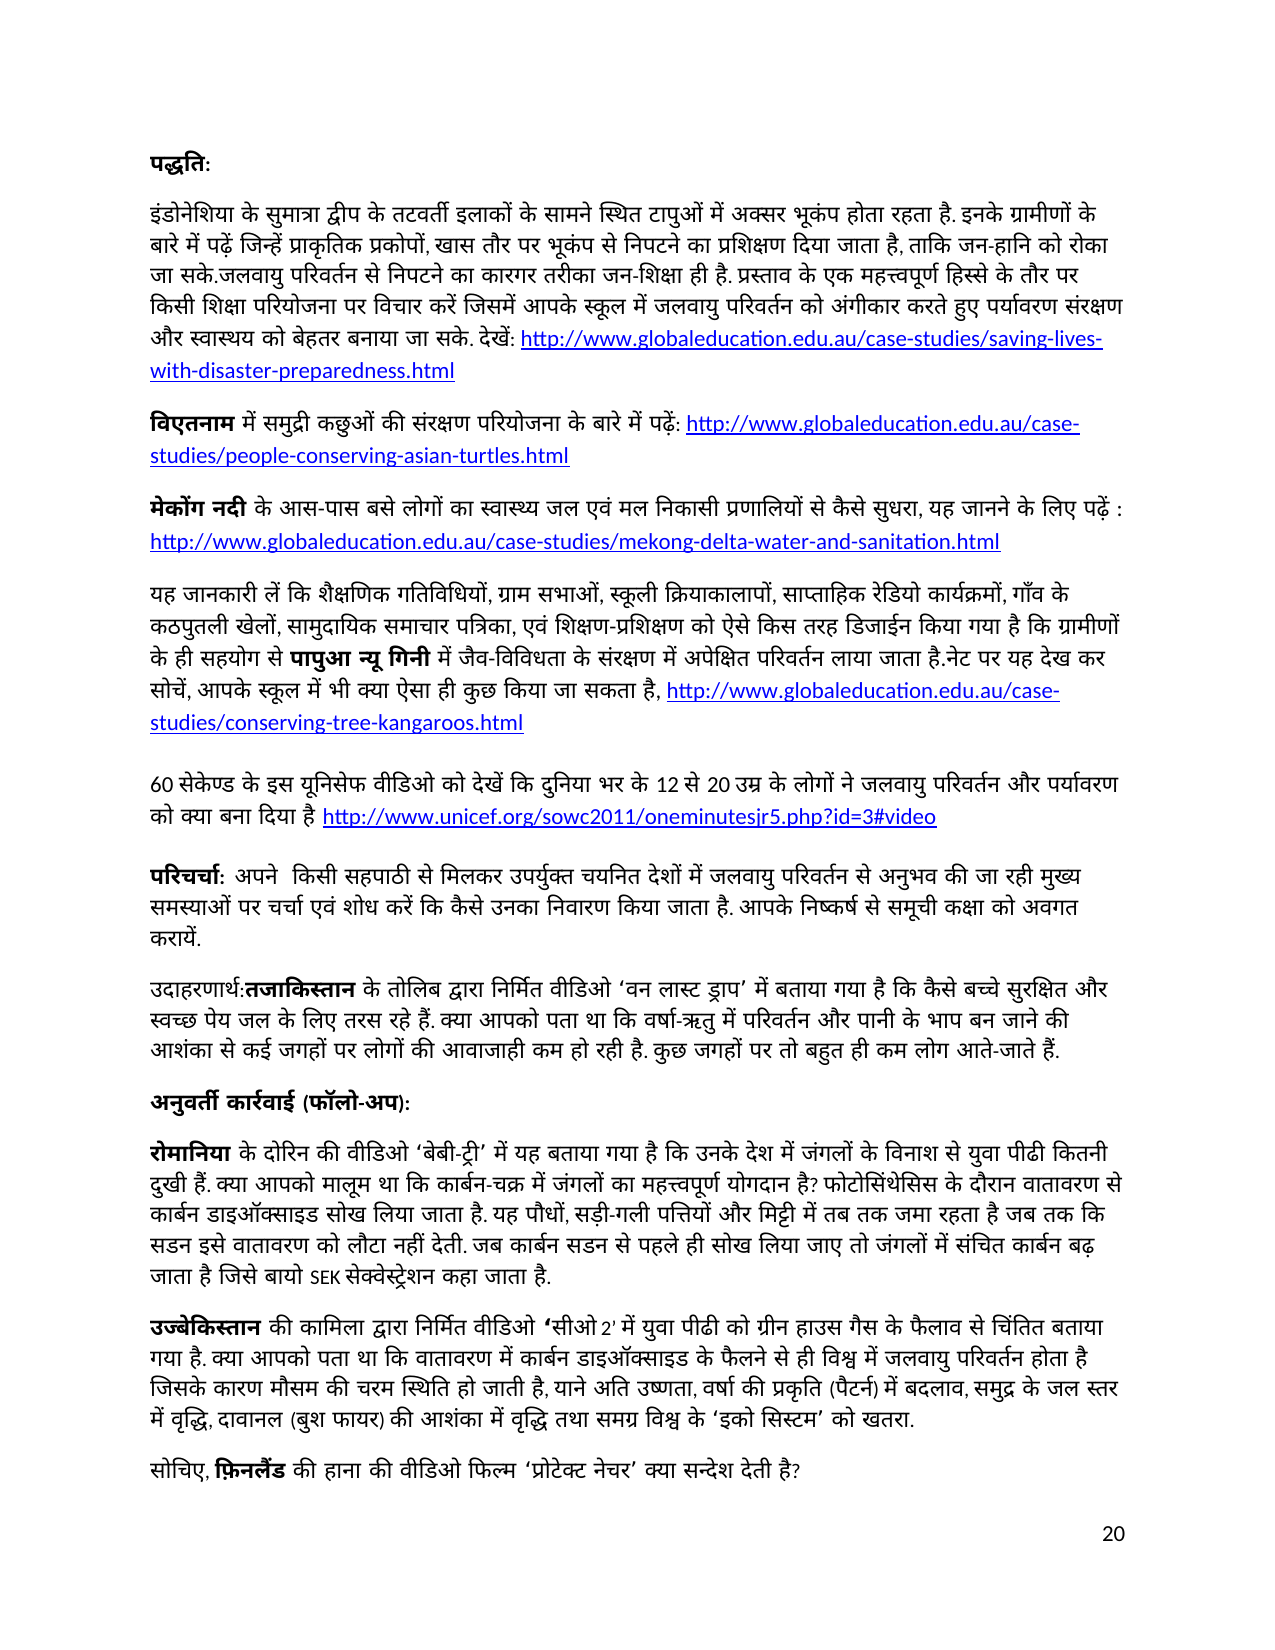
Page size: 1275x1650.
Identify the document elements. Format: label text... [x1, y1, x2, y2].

text पद्धति: [150, 150, 1125, 177]
text अनुवर्ती कार्रवाई (फॉलो-अप): [181, 1089, 1125, 1116]
text 60 सेकेण्ड के इस यूनिसेफ वीडिओ को देखें कि दुनिया भर के 12 से 20 उम्र के लोगों ने जलवायु परिवर्तन और पर्यावरण को क्या बना दिया है http://www.unicef.org/sowc2011/oneminutesjr5.php?id=3#video [150, 770, 1125, 830]
text परिचर्चा: अपने किसी सहपाठी से मिलकर उपर्युक्त चयनित देशों में जलवायु परिवर्तन से अनुभव की जा रही मुख्य समस्याओं पर चर्चा एवं शोध करें कि कैसे उनका निवारण किया जाता है. आपके निष्कर्ष से समूची कक्षा को अवगत करायें. [150, 863, 1125, 951]
text रोमानिया के दोरिन की वीडिओ ‘बेबी-ट्री’ में यह बताया गया है कि उनके देश में जंगलों के विनाश से युवा पीढी कितनी दुखी हैं. क्या आपको मालूम था कि कार्बन-चक्र में जंगलों का महत्त्वपूर्ण योगदान है? फोटोसिंथेसिस के दौरान वातावरण से कार्बन डाइऑक्साइड सोख लिया जाता है. यह पौधों, सड़ी-गली पत्तियों और मिट्टी में तब तक जमा रहता है जब तक कि सडन इसे वातावरण को लौटा नहीं देती. जब कार्बन सडन से पहले ही सोख लिया जाए तो जंगलों में संचित कार्बन बढ़ जाता है जिसे बायो SEKसेक्वेस्ट्रेशन कहा जाता है. [150, 1140, 1125, 1289]
text सोचिए, फ़िनलैंड की हाना की वीडिओ फिल्म ‘प्रोटेक्ट नेचर’ क्या सन्देश देती है? [150, 1458, 1125, 1484]
text उज्बेकिस्तान की कामिला द्वारा निर्मित वीडिओ ‘सीओ2’ में युवा पीढी को ग्रीन हाउस गैस के फैलाव से चिंतित बताया गया है. क्या आपको पता था कि वातावरण में कार्बन डाइऑक्साइड के फैलने से ही विश्व में जलवायु परिवर्तन होता है जिसके कारण मौसम की चरम स्थिति हो जाती है, याने अति उष्णता, वर्षा की प्रकृति (पैटर्न) में बदलाव, समुद्र के जल स्तर में वृद्धि, दावानल (बुश फायर) की आशंका में वृद्धि तथा समग्र विश्व के ‘इको सिस्टम’ को खतरा. [150, 1314, 1125, 1433]
text मेकोंग नदी के आस-पास बसे लोगों का स्वास्थ्य जल एवं मल निकासी प्रणालियों से कैसे सुधरा, यह जानने के लिए पढ़ें : http://www.globaleducation.edu.au/case-studies/mekong-delta-water-and-sanitation.html [150, 494, 1125, 555]
text इंडोनेशिया के सुमात्रा द्वीप के तटवर्ती इलाकों के सामने स्थित टापुओं में अक्सर भूकंप होता रहता है. इनके ग्रामीणों के बारे में पढ़ें जिन्हें प्राकृतिक प्रकोपों, खास तौर पर भूकंप से निपटने का प्रशिक्षण दिया जाता है, ताकि जन-हानि को रोका जा सके.जलवायु परिवर्तन से निपटने का कारगर तरीका जन-शिक्षा ही है. प्रस्ताव के एक महत्त्वपूर्ण हिस्से के तौर पर किसी शिक्षा परियोजना पर विचार करें जिसमें आपके स्कूल में जलवायु परिवर्तन को अंगीकार करते हुए पर्यावरण संरक्षण और स्वास्थय को बेहतर बनाया जा सके. देखें: http://www.globaleducation.edu.au/case-studies/saving-lives-with-disaster-preparedness.html [150, 201, 1125, 384]
text यह जानकारी लें कि शैक्षणिक गतिविधियों, ग्राम सभाओं, स्कूली क्रियाकालापों, साप्ताहिक रेडियो कार्यक्रमों, गाँव के कठपुतली खेलों, सामुदायिक समाचार पत्रिका, एवं शिक्षण-प्रशिक्षण को ऐसे किस तरह डिजाईन किया गया है कि ग्रामीणों के ही सहयोग से पापुआ न्यू गिनी में जैव-विविधता के संरक्षण में अपेक्षित परिवर्तन लाया जाता है.नेट पर यह देख कर सोचें, आपके स्कूल में भी क्या ऐसा ही कुछ किया जा सकता है, http://www.globaleducation.edu.au/case-studies/conserving-tree-kangaroos.html [150, 580, 1125, 737]
text विएतनाम में समुद्री कछुओं की संरक्षण परियोजना के बारे में पढ़ें: http://www.globaleducation.edu.au/case-studies/people-conserving-asian-turtles.html [150, 409, 1125, 469]
text उदाहरणार्थ:तजाकिस्तान के तोलिब द्वारा निर्मित वीडिओ ‘वन लास्ट ड्राप’ में बताया गया है कि कैसे बच्चे सुरक्षित और स्वच्छ पेय जल के लिए तरस रहे हैं. क्या आपको पता था कि वर्षा-ऋतु में परिवर्तन और पानी के भाप बन जाने की आशंका से कई जगहों पर लोगों की आवाजाही कम हो रही है. कुछ जगहों पर तो बहुत ही कम लोग आते-जाते हैं. [150, 976, 1125, 1064]
